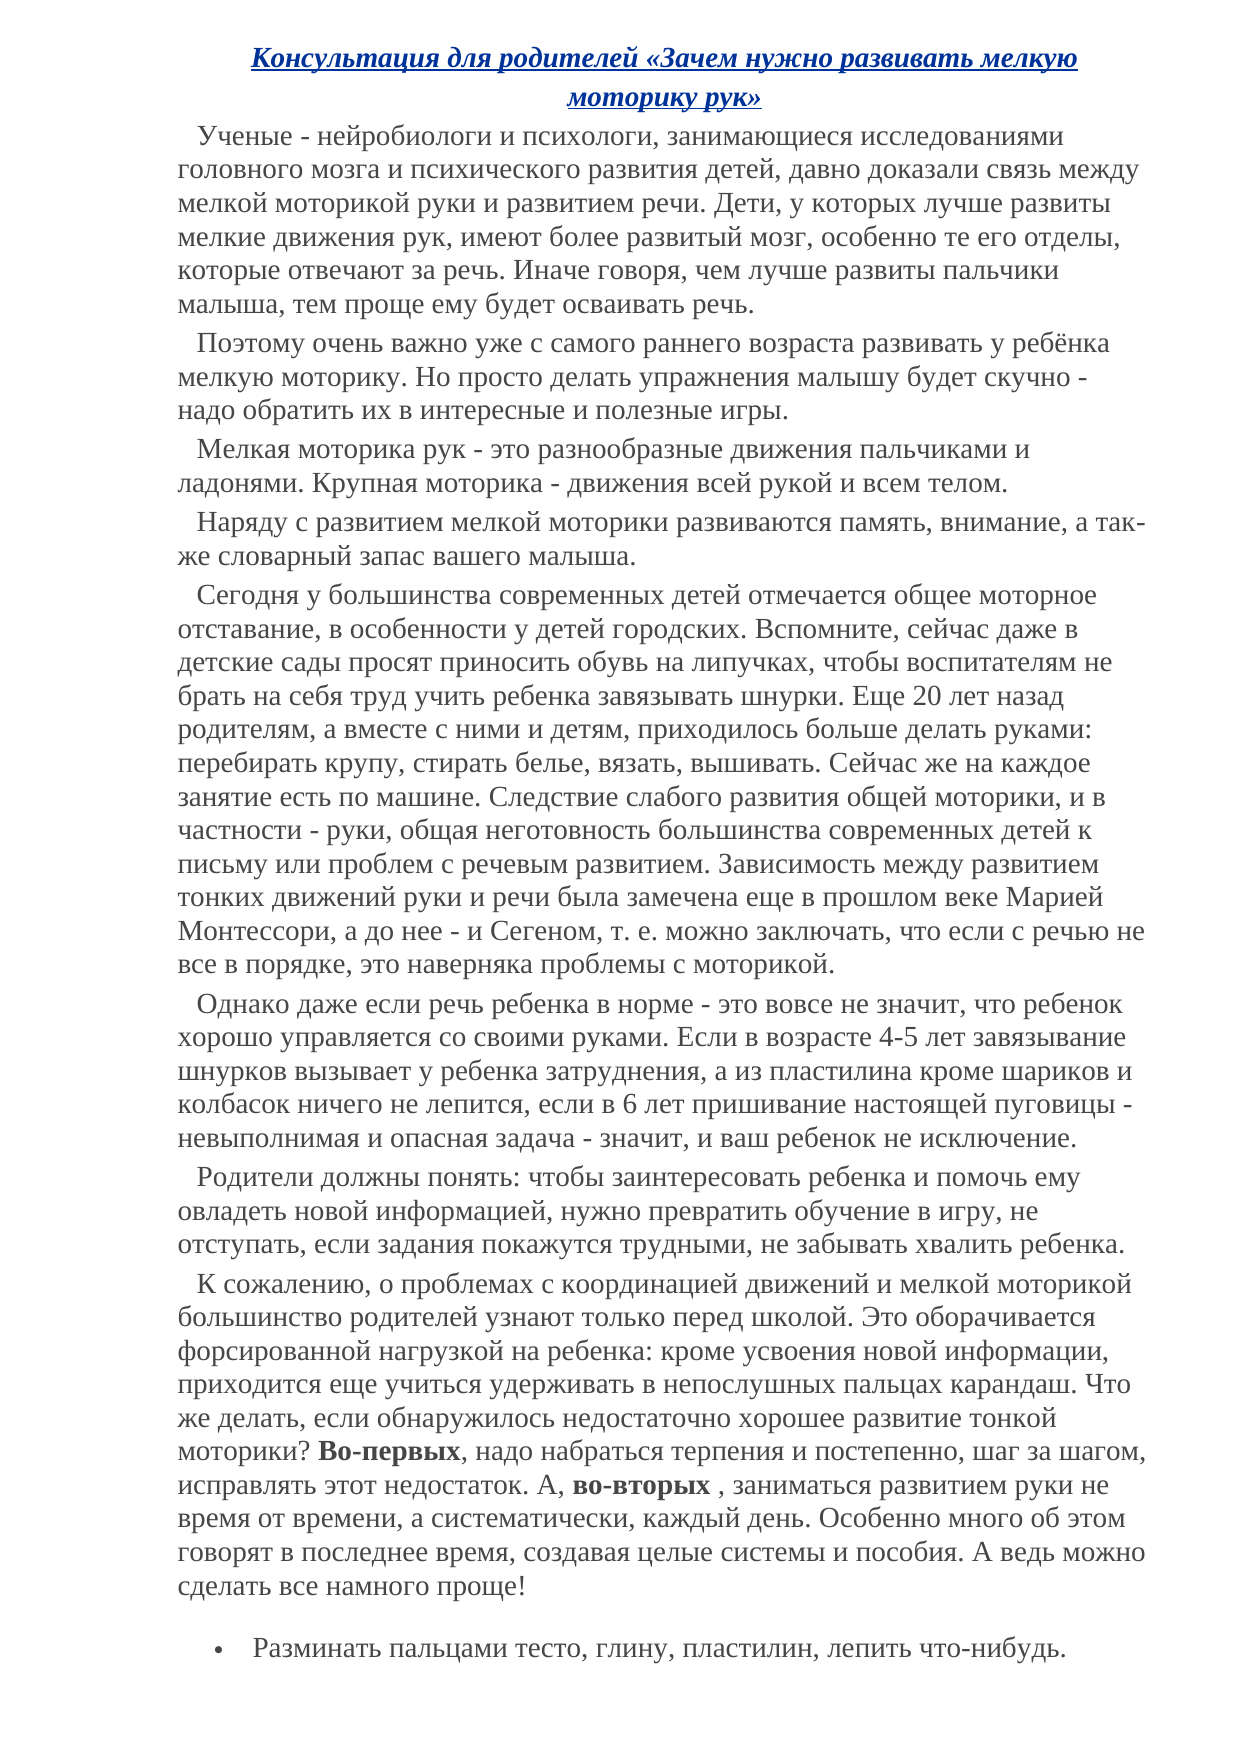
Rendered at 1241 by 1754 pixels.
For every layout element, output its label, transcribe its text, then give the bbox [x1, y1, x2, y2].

text Сегодня у большинства современных детей отмечается общее моторное отставание, в особенности у детей городских. Вспомните, сейчас даже в детские сады просят приносить обувь на липучках, чтобы воспитателям не брать на себя труд учить ребенка завязывать шнурки. Еще 20 лет назад родителям, а вместе с ними и детям, приходилось больше делать руками: перебирать крупу, стирать белье, вязать, вышивать. Сейчас же на каждое занятие есть по машине. Следствие слабого развития общей моторики, и в частности - руки, общая неготовность большинства современных детей к письму или проблем с речевым развитием. Зависимость между развитием тонких движений руки и речи была замечена еще в прошлом веке Марией Монтессори, а до нее - и Сегеном, т. е. можно заключать, что если с речью не все в порядке, это наверняка проблемы с моторикой. [177, 577, 1152, 980]
list Разминать пальцами тесто, глину, пластилин, лепить что-нибудь. [215, 1630, 1152, 1664]
text Поэтому очень важно уже с самого раннего возраста развивать у ребёнка мелкую моторику. Но просто делать упражнения малышу будет скучно - надо обратить их в интересные и полезные игры. [177, 325, 1152, 426]
text Родители должны понять: чтобы заинтересовать ребенка и помочь ему овладеть новой информацией, нужно превратить обучение в игру, не отступать, если задания покажутся трудными, не забывать хвалить ребенка. [177, 1159, 1152, 1260]
text Ученые - нейробиологи и психологи, занимающиеся исследованиями головного мозга и психического развития детей, давно доказали связь между мелкой моторикой руки и развитием речи. Дети, у которых лучше развиты мелкие движения рук, имеют более развитый мозг, особенно те его отделы, которые отвечают за речь. Иначе говоря, чем лучше развиты пальчики малыша, тем проще ему будет осваивать речь. [177, 118, 1152, 319]
text Мелкая моторика рук - это разнообразные движения пальчиками и ладонями. Крупная моторика - движения всей рукой и всем телом. [177, 432, 1152, 499]
text К сожалению, о проблемах с координацией движений и мелкой моторикой большинство родителей узнают только перед школой. Это оборачивается форсированной нагрузкой на ребенка: кроме усвоения новой информации, приходится еще учиться удерживать в непослушных пальцах карандаш. Что же делать, если обнаружилось недостаточно хорошее развитие тонкой моторики? Во-первых, надо набраться терпения и постепенно, шаг за шагом, исправлять этот недостаток. А, во-вторых , заниматься развитием руки не время от времени, а систематически, каждый день. Особенно много об этом говорят в последнее время, создавая целые системы и пособия. А ведь можно сделать все намного проще! [177, 1266, 1152, 1601]
text Наряду с развитием мелкой моторики развиваются память, внимание, а также словарный запас вашего малыша. [177, 504, 1152, 572]
text Консультация для родителей «Зачем нужно развивать мелкую моторику рук» [189, 35, 1140, 112]
text Однако даже если речь ребенка в норме - это вовсе не значит, что ребенок хорошо управляется со своими руками. Если в возрасте 4-5 лет завязывание шнурков вызывает у ребенка затруднения, а из пластилина кроме шариков и колбасок ничего не лепится, если в 6 лет пришивание настоящей пуговицы - невыполнимая и опасная задача - значит, и ваш ребенок не исключение. [177, 986, 1152, 1153]
